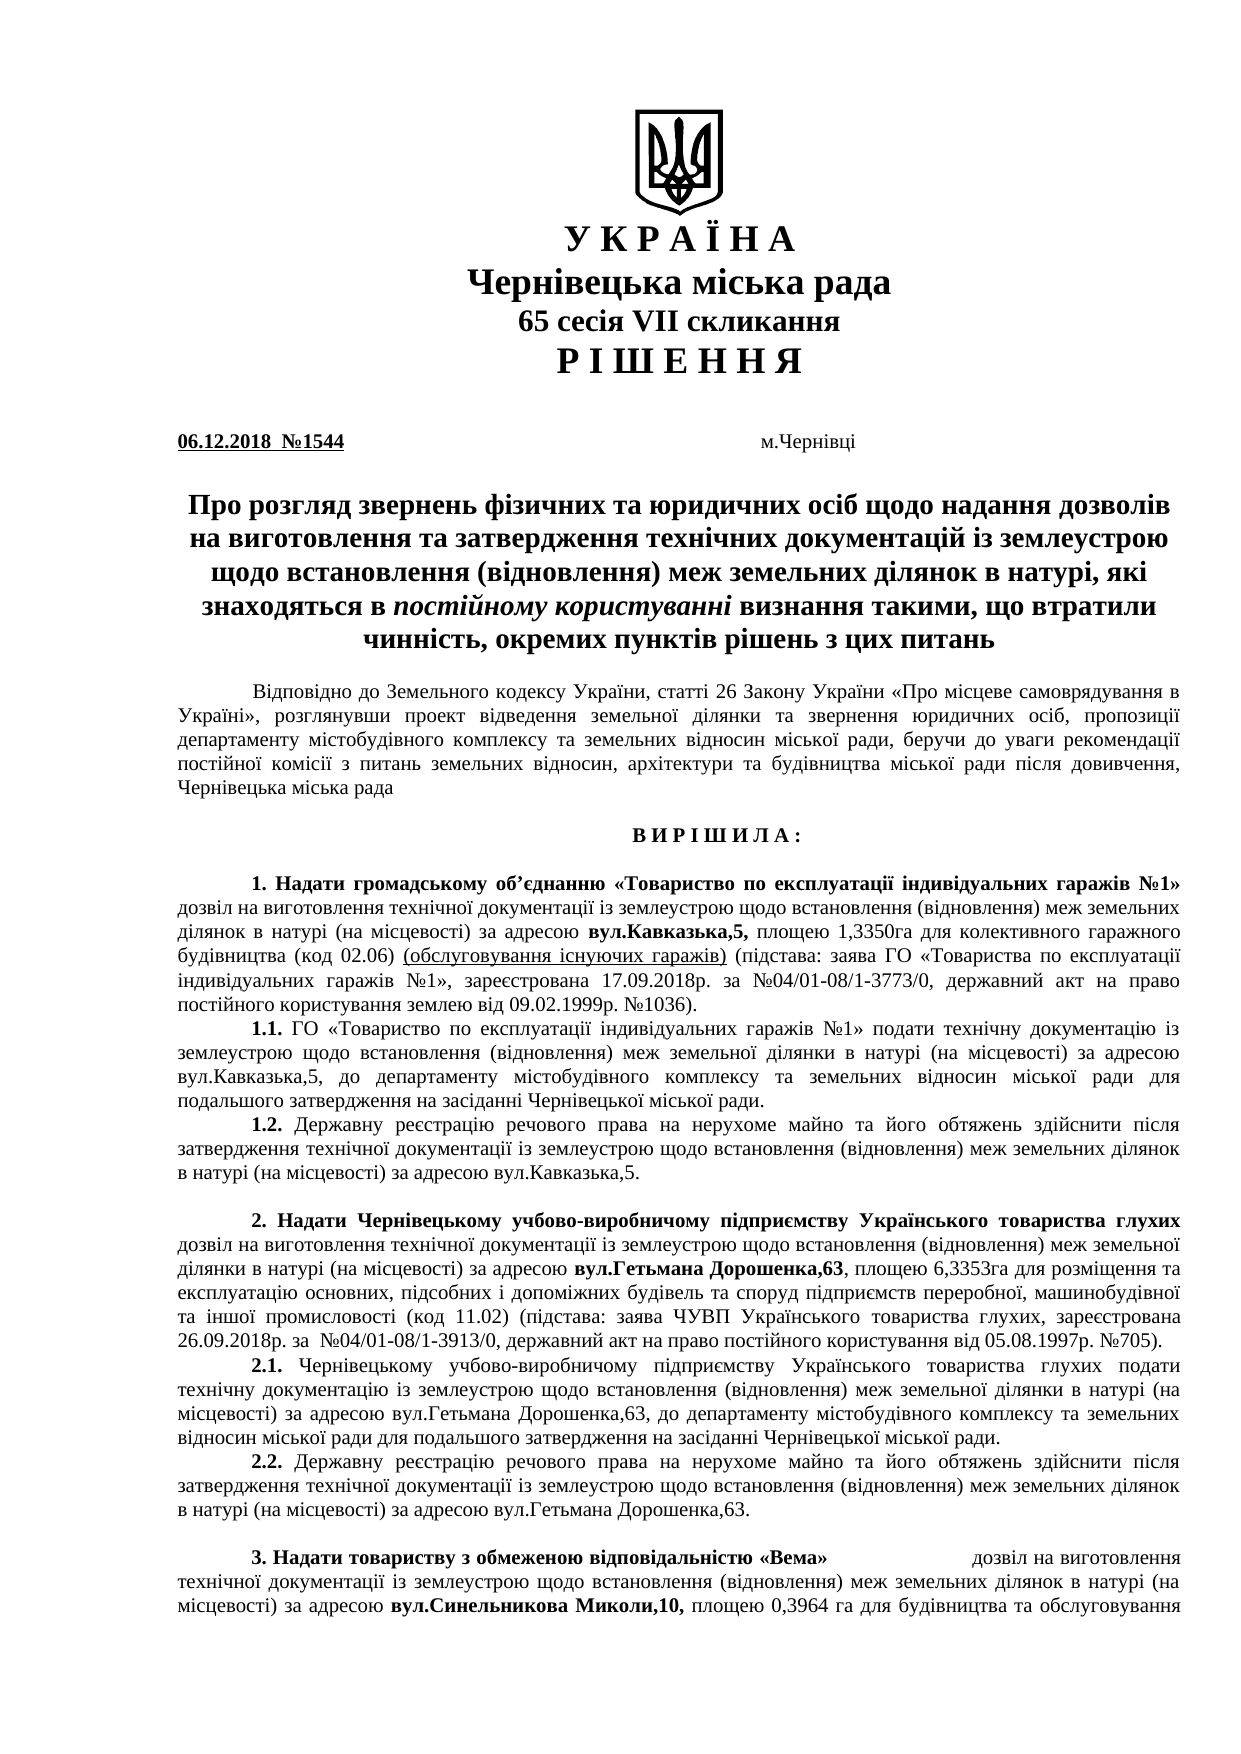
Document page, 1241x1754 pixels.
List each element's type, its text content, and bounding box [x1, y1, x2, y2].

text 1.2. Державну реєстрацію речового права на нерухоме майно та його обтяжень здійснити після затвердження технічної документації із землеустрою щодо встановлення (відновлення) меж земельних ділянок в натурі (на місцевості) за адресою вул.Кавказька,5. [177, 1112, 1181, 1184]
text 2.1. Чернівецькому учбово-виробничому підприємству Українського товариства глухих подати технічну документацію із землеустрою щодо встановлення (відновлення) меж земельної ділянки в натурі (на місцевості) за адресою вул.Гетьмана Дорошенка,63, до департаменту містобудівного комплексу та земельних відносин міської ради для подальшого затвердження на засіданні Чернівецької міської ради. [177, 1352, 1181, 1449]
subtitle Чернівецька міська рада [177, 259, 1181, 302]
text 1. Надати громадському об’єднанню «Товариство по експлуатації індивідуальних гаражів №1» дозвіл на виготовлення технічної документації із землеустрою щодо встановлення (відновлення) меж земельних ділянок в натурі (на місцевості) за адресою вул.Кавказька,5, площею 1,3350га для колективного гаражного будівництва (код 02.06) (обслуговування існуючих гаражів) (підстава: заява ГО «Товариства по експлуатації індивідуальних гаражів №1», зареєстрована 17.09.2018р. за №04/01-08/1-3773/0, державний акт на право постійного користування землею від 09.02.1999р. №1036). [177, 871, 1181, 1016]
text 2.2. Державну реєстрацію речового права на нерухоме майно та його обтяжень здійснити після затвердження технічної документації із землеустрою щодо встановлення (відновлення) меж земельних ділянок в натурі (на місцевості) за адресою вул.Гетьмана Дорошенка,63. [177, 1449, 1181, 1521]
text 2. Надати Чернівецькому учбово-виробничому підприємству Українського товариства глухих дозвіл на виготовлення технічної документації із землеустрою щодо встановлення (відновлення) меж земельної ділянки в натурі (на місцевості) за адресою вул.Гетьмана Дорошенка,63, площею 6,3353га для розміщення та експлуатацію основних, підсобних і допоміжних будівель та споруд підприємств переробної, машинобудівної та іншої промисловості (код 11.02) (підстава: заява ЧУВП Українського товариства глухих, зареєстрована 26.09.2018р. за №04/01-08/1-3913/0, державний акт на право постійного користування від 05.08.1997р. №705). [177, 1208, 1181, 1352]
text Про розгляд звернень фізичних та юридичних осіб щодо надання дозволів на виготовлення та затвердження технічних документацій із землеустрою щодо встановлення (відновлення) меж земельних ділянок в натурі, які знаходяться в постійному користуванні визнання такими, що втратили чинність, окремих пунктів рішень з цих питань [177, 487, 1181, 655]
text Відповідно до Земельного кодексу України, статті 26 Закону України «Про місцеве самоврядування в Україні», розглянувши проект відведення земельної ділянки та звернення юридичних осіб, пропозиції департаменту містобудівного комплексу та земельних відносин міської ради, беручи до уваги рекомендації постійної комісії з питань земельних відносин, архітектури та будівництва міської ради після довивчення, Чернівецька міська рада [177, 679, 1181, 799]
text У К Р А Ї Н А [177, 216, 1181, 259]
text 1.1. ГО «Товариство по експлуатації індивідуальних гаражів №1» подати технічну документацію із землеустрою щодо встановлення (відновлення) меж земельної ділянки в натурі (на місцевості) за адресою вул.Кавказька,5, до департаменту містобудівного комплексу та земельних відносин міської ради для подальшого затвердження на засіданні Чернівецької міської ради. [177, 1016, 1181, 1112]
text 65 сесія VІІ скликання [177, 302, 1181, 338]
text 06.12.2018 №1544 м.Чернівці [177, 429, 1181, 453]
text В И Р І Ш И Л А : [177, 823, 1181, 847]
subtitle Р І Ш Е Н Н Я [177, 338, 1181, 381]
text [177, 1545, 1181, 1617]
